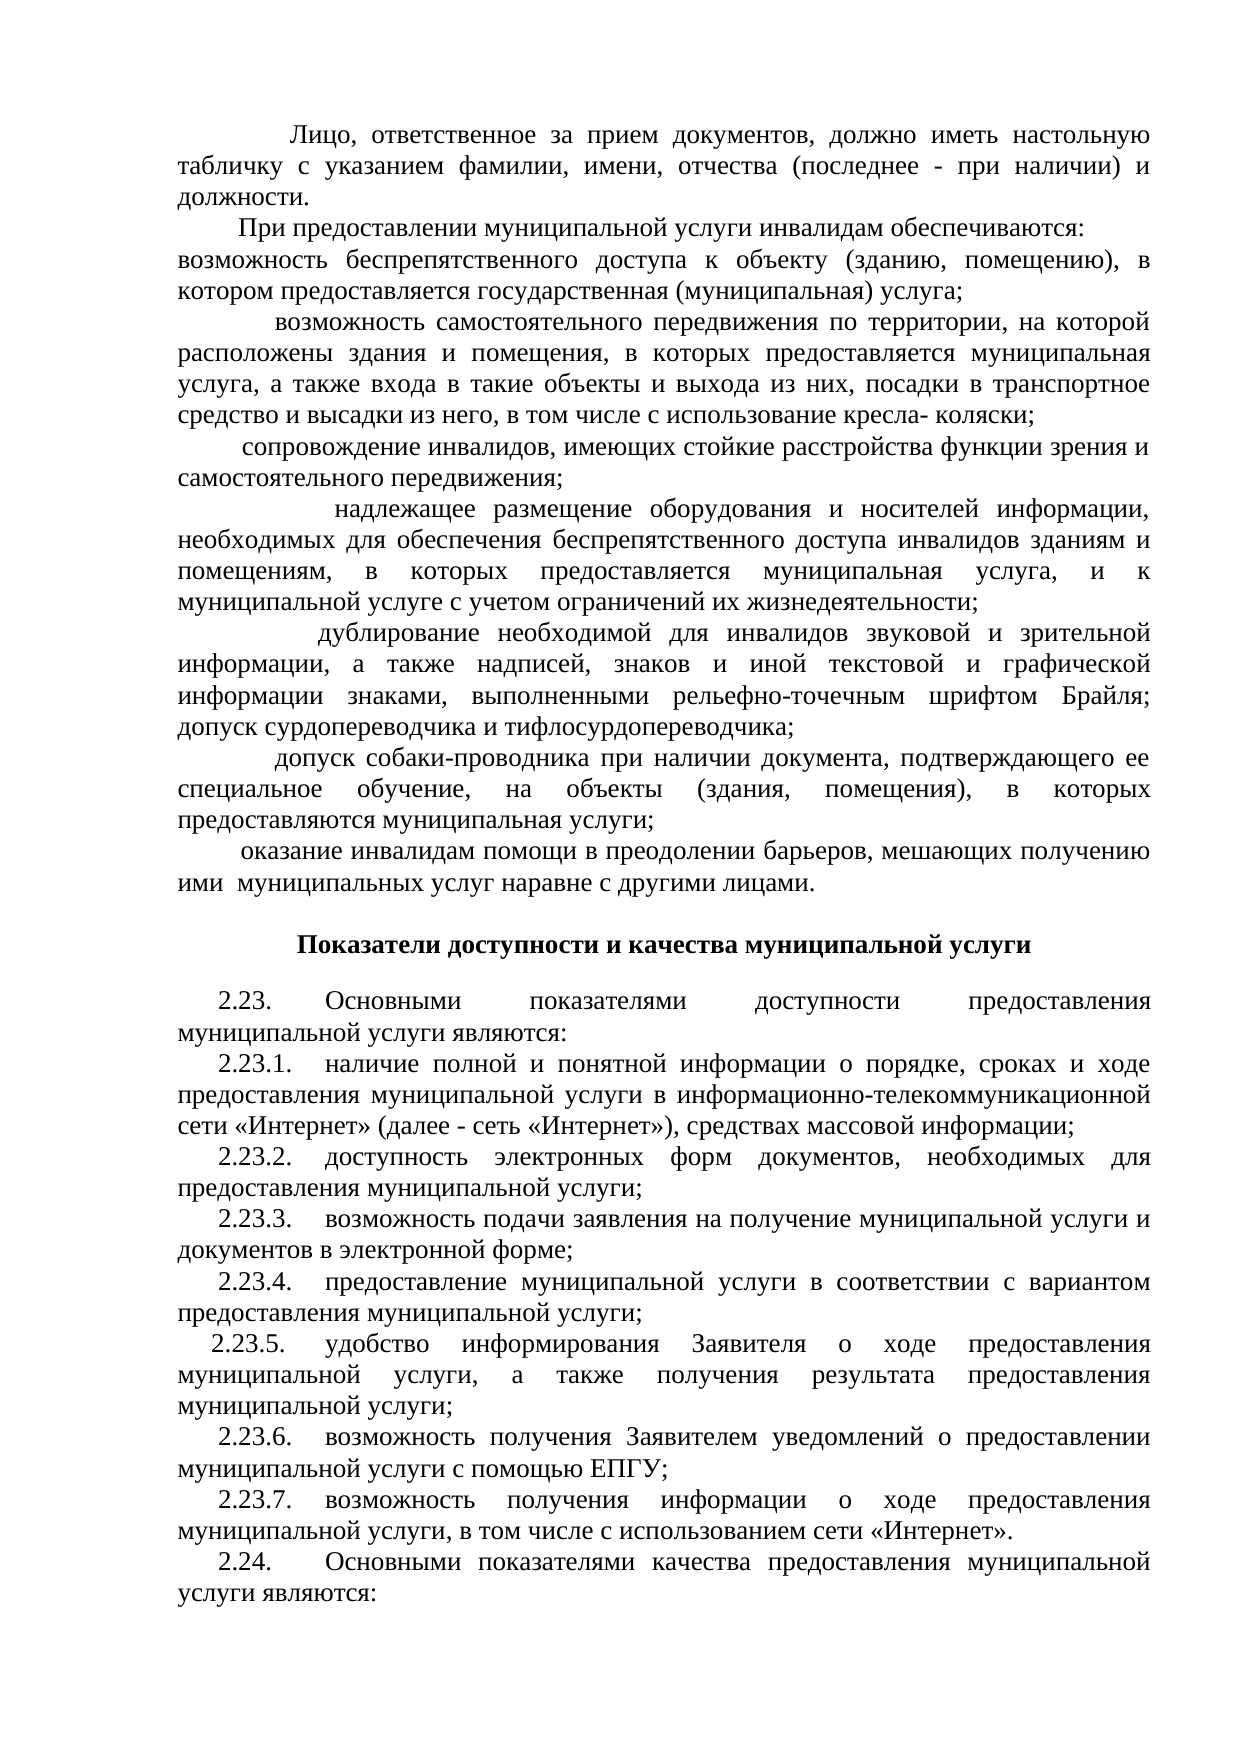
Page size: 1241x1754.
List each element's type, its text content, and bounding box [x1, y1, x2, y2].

text допуск собаки-проводника при наличии документа, подтверждающего ее специальное обучение, на объекты (здания, помещения), в которых предоставляются муниципальная услуги; [177, 741, 1152, 834]
text 2.23.3. возможность подачи заявления на получение муниципальной услуги и документов в электронной форме; [177, 1202, 1152, 1265]
text 2.23.4. предоставление муниципальной услуги в соответствии с вариантом предоставления муниципальной услуги; [177, 1265, 1152, 1327]
text При предоставлении муниципальной услуги инвалидам обеспечиваются: [177, 212, 1152, 243]
text Лицо, ответственное за прием документов, должно иметь настольную табличку с указанием фамилии, имени, отчества (последнее - при наличии) и должности. [177, 118, 1152, 212]
text возможность самостоятельного передвижения по территории, на которой расположены здания и помещения, в которых предоставляется муниципальная услуга, а также входа в такие объекты и выхода из них, посадки в транспортное средство и высадки из него, в том числе с использование кресла- коляски; [177, 305, 1152, 429]
text 2.23. Основными показателями доступности предоставления муниципальной услуги являются: [177, 984, 1152, 1047]
text 2.23.6. возможность получения Заявителем уведомлений о предоставлении муниципальной услуги с помощью ЕПГУ; [177, 1421, 1152, 1483]
text возможность беспрепятственного доступа к объекту (зданию, помещению), в котором предоставляется государственная (муниципальная) услуга; [177, 243, 1152, 305]
text надлежащее размещение оборудования и носителей информации, необходимых для обеспечения беспрепятственного доступа инвалидов зданиям и помещениям, в которых предоставляется муниципальная услуга, и к муниципальной услуге с учетом ограничений их жизнедеятельности; [177, 492, 1152, 616]
text 2.23.2. доступность электронных форм документов, необходимых для предоставления муниципальной услуги; [177, 1140, 1152, 1202]
text оказание инвалидам помощи в преодолении барьеров, мешающих получению ими муниципальных услуг наравне с другими лицами. [177, 834, 1152, 897]
text 2.23.1. наличие полной и понятной информации о порядке, сроках и ходе предоставления муниципальной услуги в информационно-телекоммуникационной сети «Интернет» (далее - сеть «Интернет»), средствах массовой информации; [177, 1047, 1152, 1140]
text Показатели доступности и качества муниципальной услуги [177, 928, 1152, 959]
text сопровождение инвалидов, имеющих стойкие расстройства функции зрения и самостоятельного передвижения; [177, 429, 1152, 492]
text 2.23.5. удобство информирования Заявителя о ходе предоставления муниципальной услуги, а также получения результата предоставления муниципальной услуги; [177, 1327, 1152, 1421]
text 2.24. Основными показателями качества предоставления муниципальной услуги являются: [177, 1545, 1152, 1607]
text 2.23.7. возможность получения информации о ходе предоставления муниципальной услуги, в том числе с использованием сети «Интернет». [177, 1483, 1152, 1545]
text дублирование необходимой для инвалидов звуковой и зрительной информации, а также надписей, знаков и иной текстовой и графической информации знаками, выполненными рельефно-точечным шрифтом Брайля; допуск сурдопереводчика и тифлосурдопереводчика; [177, 616, 1152, 741]
